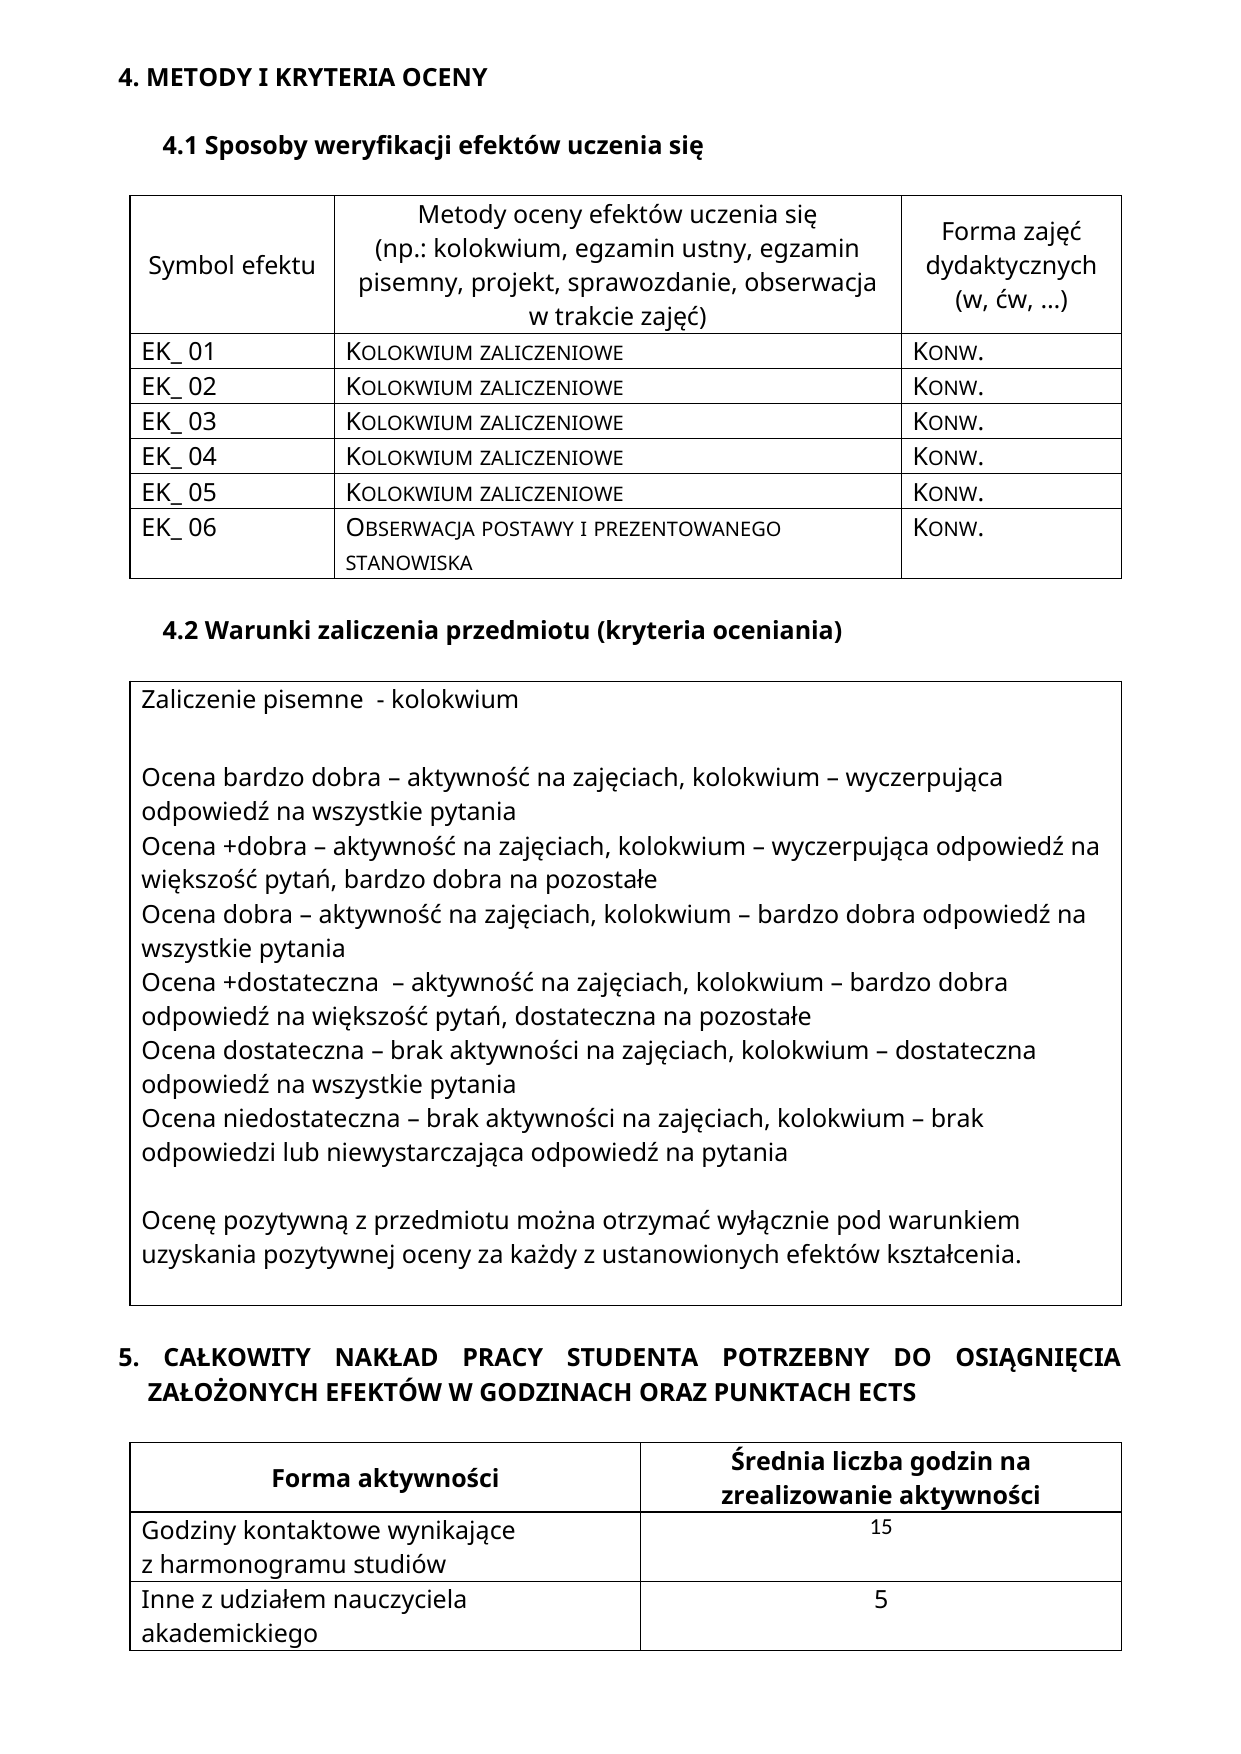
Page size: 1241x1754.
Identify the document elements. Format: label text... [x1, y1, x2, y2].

table_cell Godziny kontaktowe wynikające z harmonogramu studiów [131, 1513, 640, 1581]
table_cell Kolokwium zaliczeniowe [335, 369, 901, 403]
text 4.1 Sposoby weryfikacji efektów uczenia się [162, 127, 1122, 161]
table_header Średnia liczba godzin na zrealizowanie aktywności [641, 1443, 1121, 1511]
table_cell Kolokwium zaliczeniowe [335, 439, 901, 473]
table_cell EK_ 06 [131, 509, 334, 577]
table_cell EK_ 03 [131, 404, 334, 438]
text 4. METODY I KRYTERIA OCENY [118, 59, 1122, 93]
table_cell EK_ 02 [131, 369, 334, 403]
table_cell EK_ 04 [131, 439, 334, 473]
text 4.2 Warunki zaliczenia przedmiotu (kryteria oceniania) [162, 612, 1122, 647]
table_cell EK_ 05 [131, 474, 334, 508]
text 5. CAŁKOWITY NAKŁAD PRACY STUDENTA POTRZEBNY DO OSIĄGNIĘCIA ZAŁOŻONYCH EFEKTÓW W GODZINACH ORAZ PUNKTACH ECTS [118, 1340, 1122, 1408]
table_cell Konw. [902, 509, 1121, 577]
table_cell 15 [641, 1513, 1121, 1581]
table_header Forma zajęć dydaktycznych (w, ćw, …) [902, 196, 1121, 333]
table_cell Konw. [902, 404, 1121, 438]
table_cell Kolokwium zaliczeniowe [335, 334, 901, 368]
table_cell Kolokwium zaliczeniowe [335, 474, 901, 508]
table_cell Konw. [902, 474, 1121, 508]
table_cell Obserwacja postawy i prezentowanego stanowiska [335, 509, 901, 577]
table_cell EK_ 01 [131, 334, 334, 368]
table_cell Konw. [902, 334, 1121, 368]
table_cell Kolokwium zaliczeniowe [335, 404, 901, 438]
table_header Zaliczenie pisemne - kolokwium Ocena bardzo dobra – aktywność na zajęciach, kolokwium – wyczerpująca odpowiedź na wszystkie pytania Ocena +dobra – aktywność na zajęciach, kolokwium – wyczerpująca odpowiedź na większość pytań, bardzo dobra na pozostałe Ocena dobra – aktywność na zajęciach, kolokwium – bardzo dobra odpowiedź na wszystkie pytania Ocena +dostateczna – aktywność na zajęciach, kolokwium – bardzo dobra odpowiedź na większość pytań, dostateczna na pozostałe Ocena dostateczna – brak aktywności na zajęciach, kolokwium – dostateczna odpowiedź na wszystkie pytania Ocena niedostateczna – brak aktywności na zajęciach, kolokwium – brak odpowiedzi lub niewystarczająca odpowiedź na pytania Ocenę pozytywną z przedmiotu można otrzymać wyłącznie pod warunkiem uzyskania pozytywnej oceny za każdy z ustanowionych efektów kształcenia. [131, 682, 1121, 1305]
table_cell Konw. [902, 369, 1121, 403]
table_header Forma aktywności [131, 1443, 640, 1511]
table_cell 5 [641, 1582, 1121, 1650]
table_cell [131, 1582, 640, 1650]
table_header Symbol efektu [131, 196, 334, 333]
table_cell Konw. [902, 439, 1121, 473]
table_header Metody oceny efektów uczenia się (np.: kolokwium, egzamin ustny, egzamin pisemny, projekt, sprawozdanie, obserwacja w trakcie zajęć) [335, 196, 901, 333]
